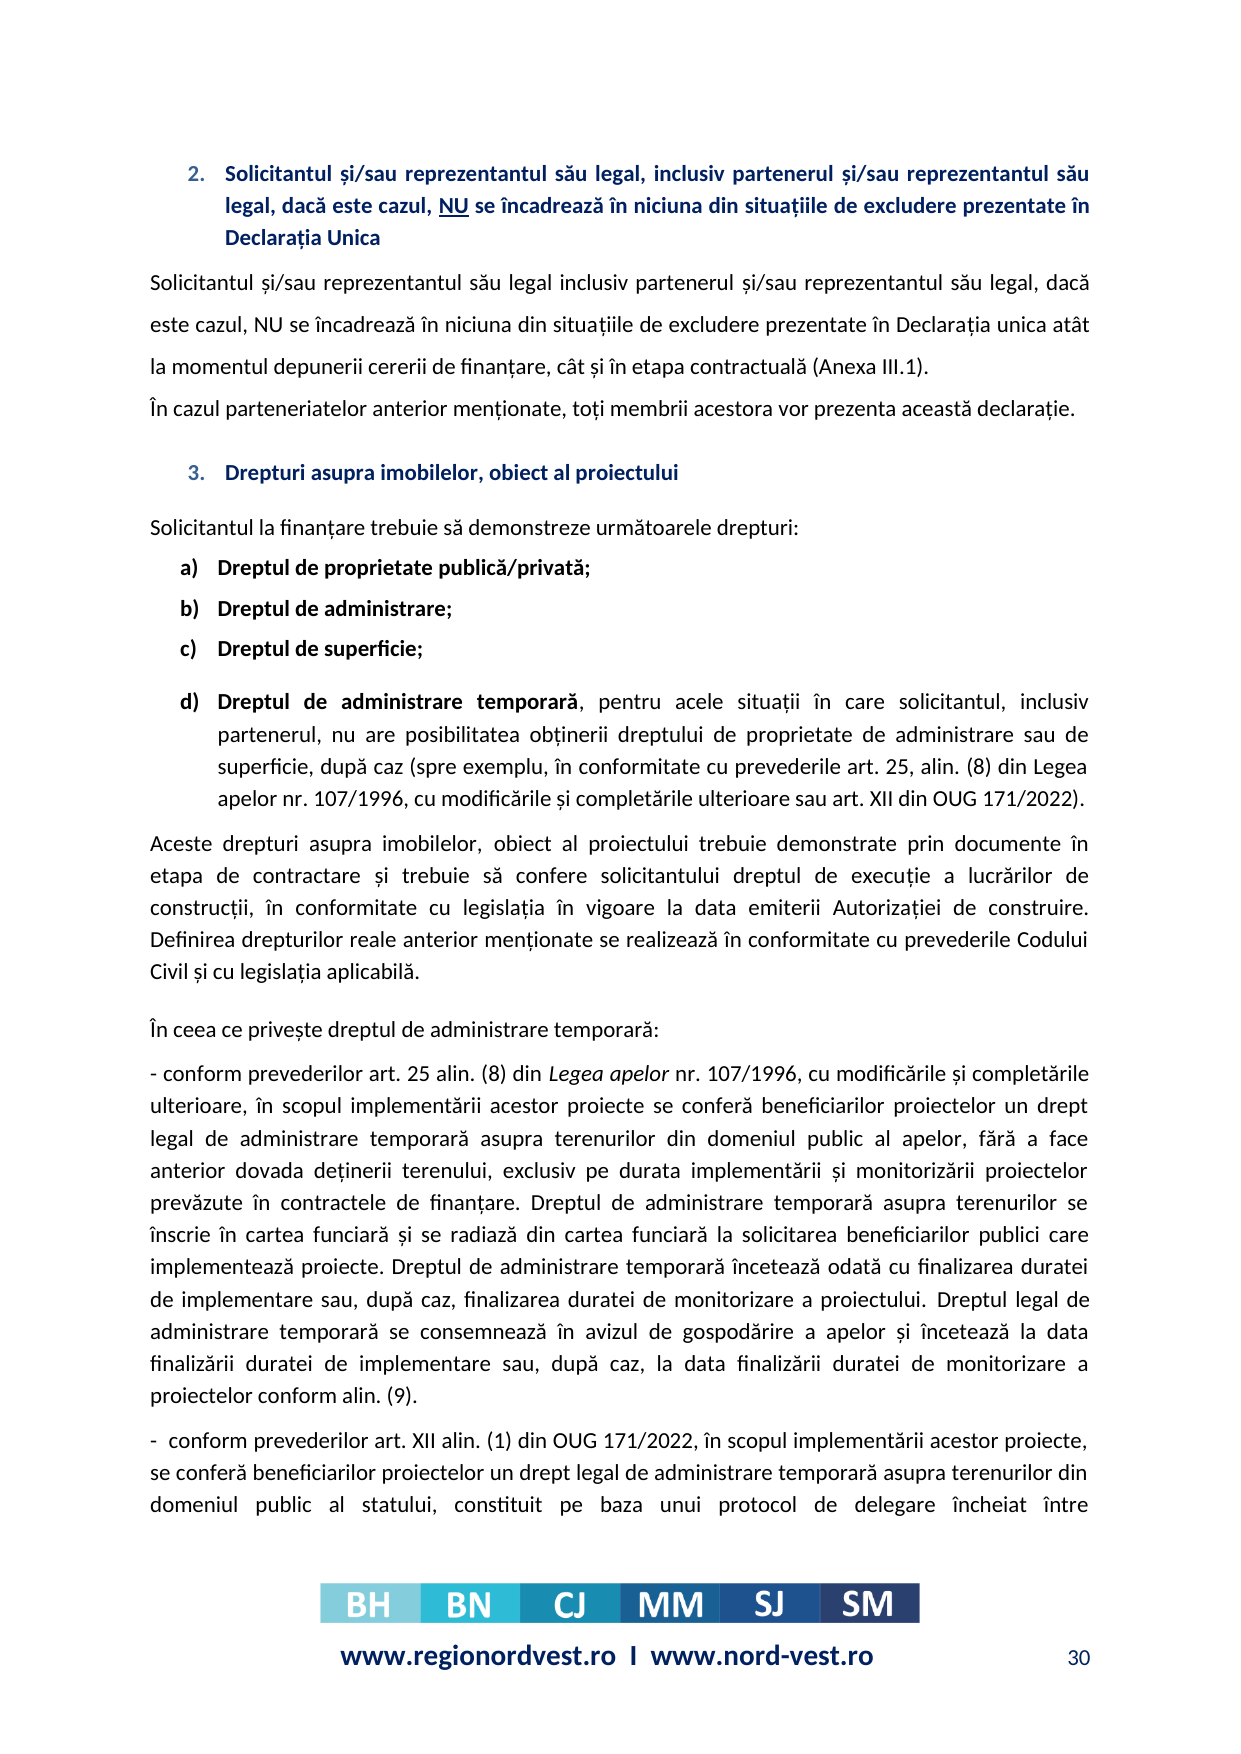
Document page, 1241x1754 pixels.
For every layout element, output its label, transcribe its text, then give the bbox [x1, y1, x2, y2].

list Dreptul de administrare temporară, pentru acele situații în care solicitantul, inclusiv partenerul, nu are posibilitatea obținerii dreptului de proprietate de administrare sau de superficie, după caz (spre exemplu, în conformitate cu prevederile art. 25, alin. (8) din Legea apelor nr. 107/1996, cu modificările și completările ulterioare sau art. XII din OUG 171/2022). [180, 687, 1090, 812]
list Dreptul de superficie; [180, 634, 1090, 662]
text Aceste drepturi asupra imobilelor, obiect al proiectului trebuie demonstrate prin documente în etapa de contractare şi trebuie să confere solicitantului dreptul de execuţie a lucrărilor de construcţii, în conformitate cu legislaţia în vigoare la data emiterii Autorizaţiei de construire. Definirea drepturilor reale anterior menționate se realizează în conformitate cu prevederile Codului Civil și cu legislația aplicabilă. [150, 829, 1090, 986]
list Dreptul de proprietate publică/privată; [180, 553, 1090, 581]
list Dreptul de administrare; [180, 594, 1090, 622]
text Solicitantul la finanțare trebuie să demonstreze următoarele drepturi: [150, 513, 1090, 541]
picture [320, 1583, 920, 1623]
list Drepturi asupra imobilelor, obiect al proiectului [187, 458, 1090, 486]
text În ceea ce privește dreptul de administrare temporară: [150, 1015, 1090, 1043]
text Solicitantul şi/sau reprezentantul său legal inclusiv partenerul şi/sau reprezentantul său legal, dacă este cazul, NU se încadrează în niciuna din situaţiile de excludere prezentate în Declaraţia unica atât la momentul depunerii cererii de finanțare, cât și în etapa contractuală (Anexa III.1). [150, 268, 1090, 380]
text - conform prevederilor art. 25 alin. (8) din Legea apelor nr. 107/1996, cu modificările și completările ulterioare, în scopul implementării acestor proiecte se conferă beneficiarilor proiectelor un drept legal de administrare temporară asupra terenurilor din domeniul public al apelor, fără a face anterior dovada deținerii terenului, exclusiv pe durata implementării și monitorizării proiectelor prevăzute în contractele de finanțare. Dreptul de administrare temporară asupra terenurilor se înscrie în cartea funciară și se radiază din cartea funciară la solicitarea beneficiarilor publici care implementează proiecte. Dreptul de administrare temporară încetează odată cu finalizarea duratei de implementare sau, după caz, finalizarea duratei de monitorizare a proiectului. Dreptul legal de administrare temporară se consemnează în avizul de gospodărire a apelor și încetează la data finalizării duratei de implementare sau, după caz, la data finalizării duratei de monitorizare a proiectelor conform alin. (9). [150, 1059, 1090, 1409]
text În cazul parteneriatelor anterior menționate, toți membrii acestora vor prezenta această declarație. [150, 394, 1090, 422]
list Solicitantul şi/sau reprezentantul său legal, inclusiv partenerul şi/sau reprezentantul său legal, dacă este cazul, NU se încadrează în niciuna din situaţiile de excludere prezentate în Declarația Unica [187, 159, 1090, 251]
